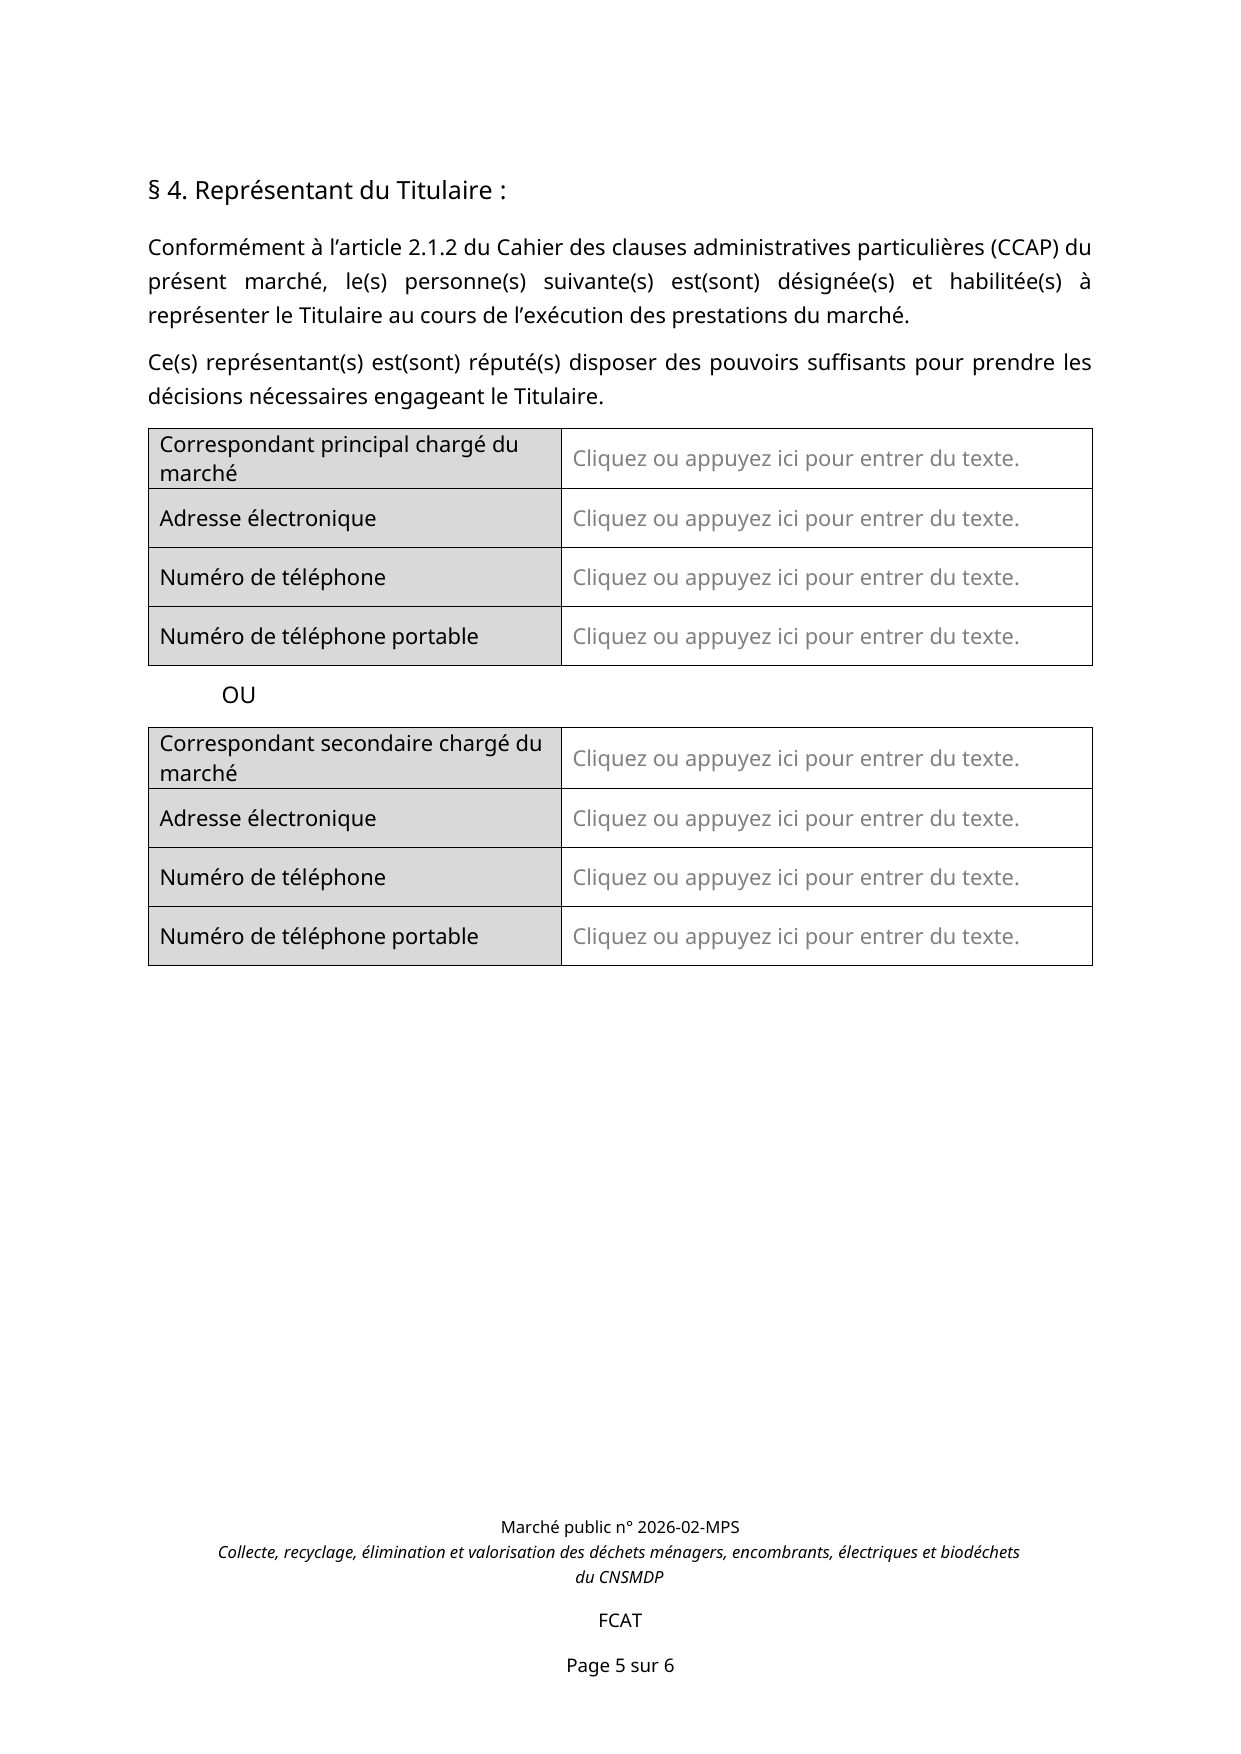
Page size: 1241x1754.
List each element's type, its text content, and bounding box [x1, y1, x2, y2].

table_cell Adresse électronique [149, 489, 561, 547]
table_cell [562, 548, 1092, 606]
text Conformément à l’article 2.1.2 du Cahier des clauses administratives particulières (CCAP) du présent marché, le(s) personne(s) suivante(s) est(sont) désignée(s) et habilitée(s) à représenter le Titulaire au cours de l’exécution des prestations du marché. [148, 232, 1093, 330]
subtitle Représentant du Titulaire : [148, 173, 1093, 207]
table_header [562, 728, 1092, 788]
table_cell Numéro de téléphone [149, 548, 561, 606]
table_cell [562, 848, 1092, 906]
table_cell [562, 907, 1092, 965]
table_header [562, 429, 1092, 488]
table_cell [562, 789, 1092, 847]
text Ce(s) représentant(s) est(sont) réputé(s) disposer des pouvoirs suffisants pour prendre les décisions nécessaires engageant le Titulaire. [148, 347, 1093, 411]
table_header Correspondant principal chargé du marché [149, 429, 561, 488]
table_cell Numéro de téléphone portable [149, 907, 561, 965]
text OU [148, 679, 1093, 710]
table_cell Adresse électronique [149, 789, 561, 847]
table_cell [562, 607, 1092, 665]
table_cell Numéro de téléphone [149, 848, 561, 906]
table_cell [562, 489, 1092, 547]
table_header Correspondant secondaire chargé du marché [149, 728, 561, 788]
table_cell Numéro de téléphone portable [149, 607, 561, 665]
